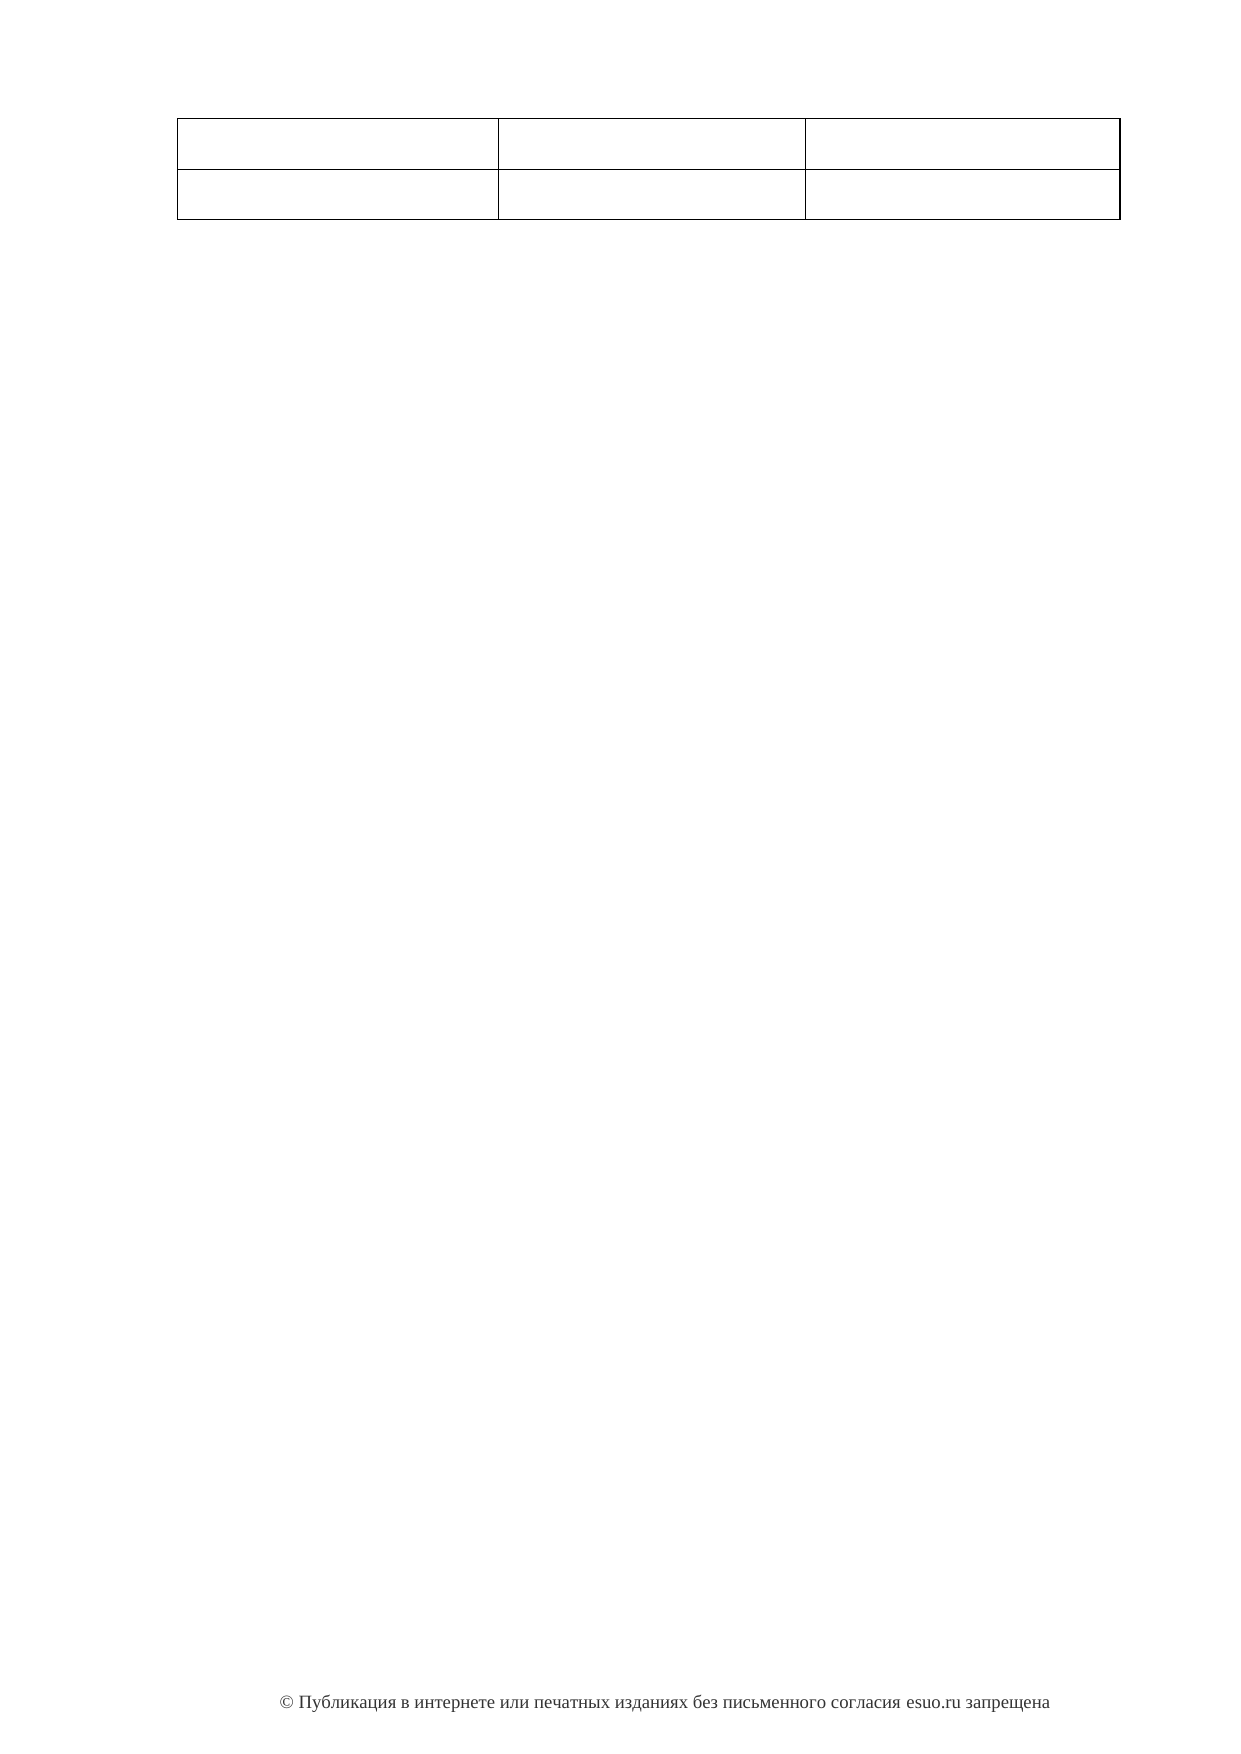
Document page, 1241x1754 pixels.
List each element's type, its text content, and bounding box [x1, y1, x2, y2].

table_header Улотрикс [806, 119, 1119, 169]
table_header Туя [499, 119, 805, 169]
table_cell [178, 170, 498, 219]
table_cell [806, 170, 1119, 219]
table_header Ламинария [178, 119, 498, 169]
table_cell [499, 170, 805, 219]
